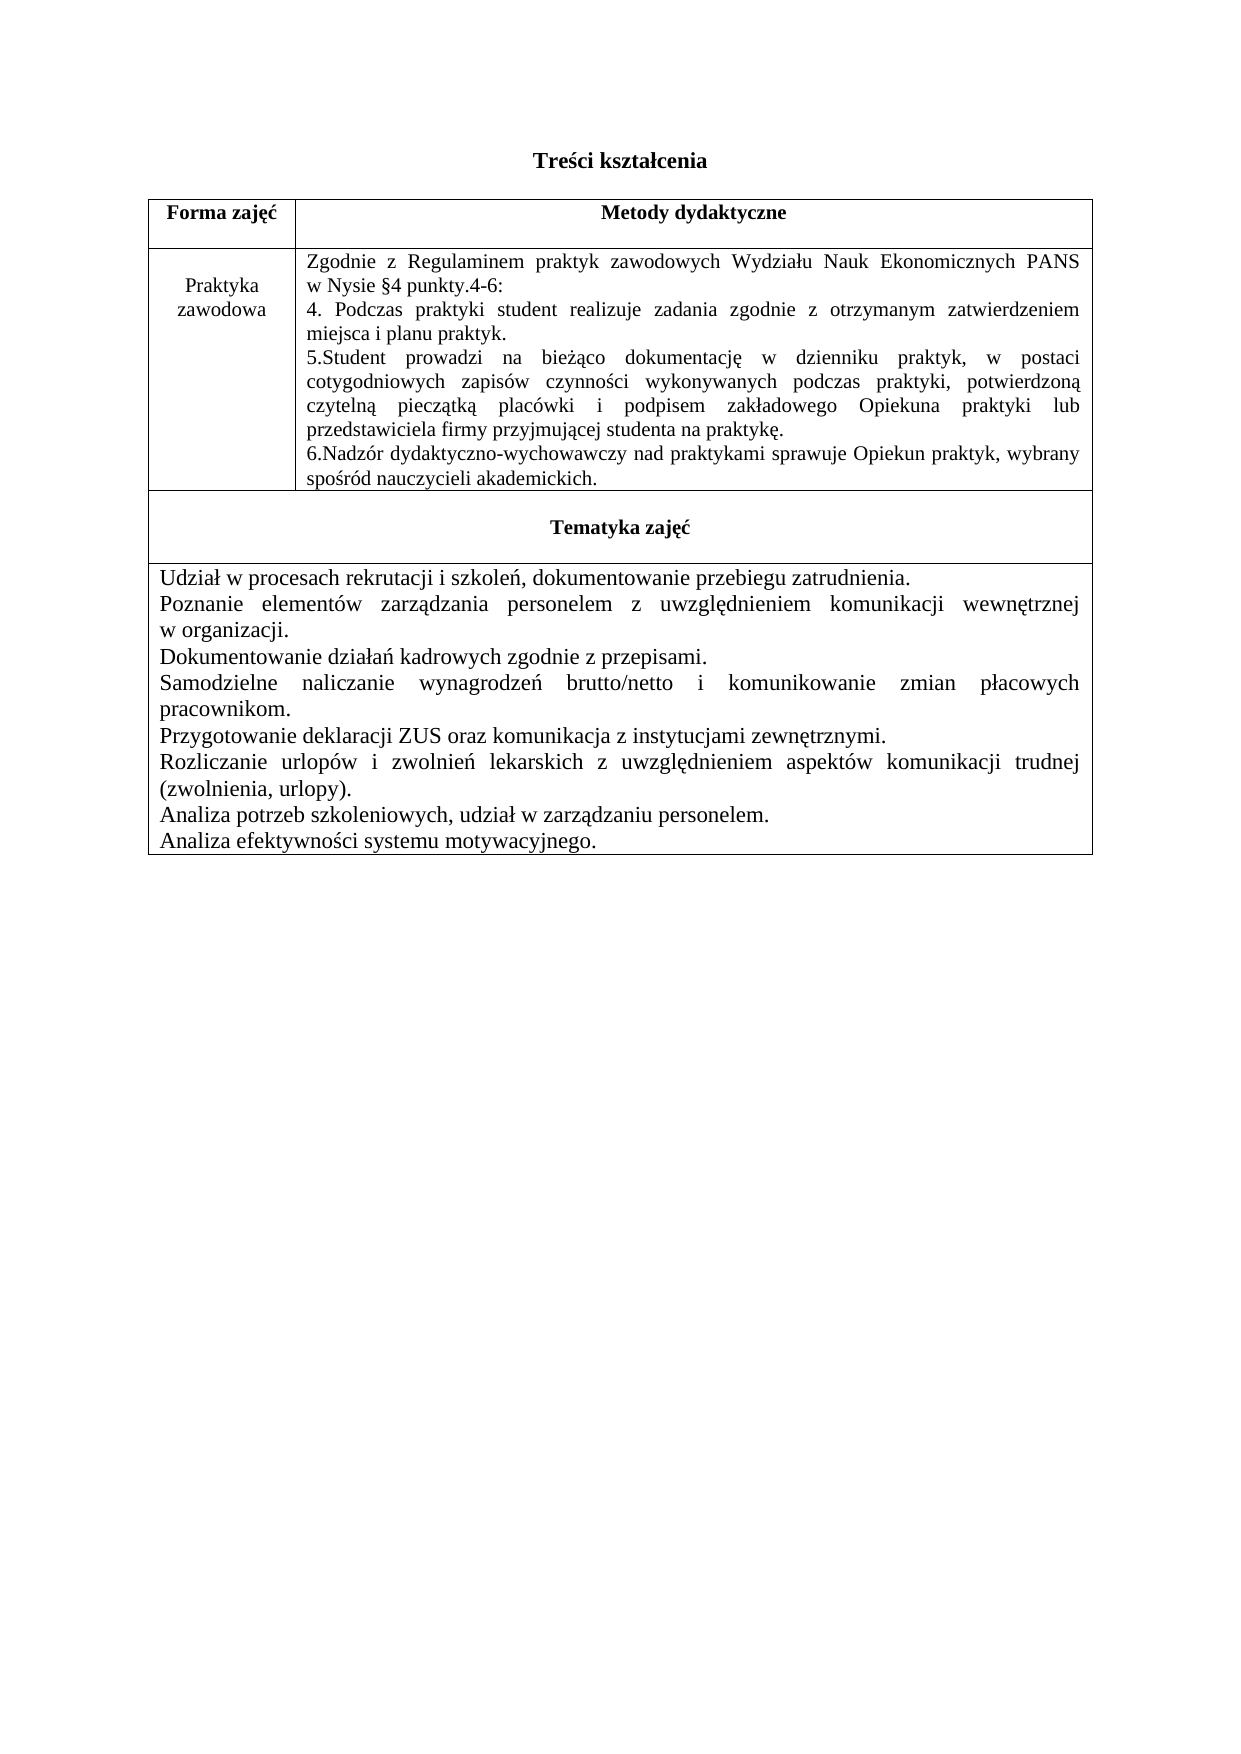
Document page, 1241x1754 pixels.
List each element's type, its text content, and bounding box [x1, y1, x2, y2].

table_cell Udział w procesach rekrutacji i szkoleń, dokumentowanie przebiegu zatrudnienia. Poznanie elementów zarządzania personelem z uwzględnieniem komunikacji wewnętrznej w organizacji. Dokumentowanie działań kadrowych zgodnie z przepisami. Samodzielne naliczanie wynagrodzeń brutto/netto i komunikowanie zmian płacowych pracownikom. Przygotowanie deklaracji ZUS oraz komunikacja z instytucjami zewnętrznymi. Rozliczanie urlopów i zwolnień lekarskich z uwzględnieniem aspektów komunikacji trudnej (zwolnienia, urlopy). Analiza potrzeb szkoleniowych, udział w zarządzaniu personelem. Analiza efektywności systemu motywacyjnego. [149, 564, 1092, 854]
table_header Forma zajęć [149, 200, 295, 248]
text Treści kształcenia [148, 148, 1093, 174]
table_cell Tematyka zajęć [149, 491, 1092, 563]
table_cell Praktyka zawodowa [149, 249, 295, 489]
table_cell Zgodnie z Regulaminem praktyk zawodowych Wydziału Nauk Ekonomicznych PANS w Nysie §4 punkty.4-6: 4. Podczas praktyki student realizuje zadania zgodnie z otrzymanym zatwierdzeniem miejsca i planu praktyk. 5.Student prowadzi na bieżąco dokumentację w dzienniku praktyk, w postaci cotygodniowych zapisów czynności wykonywanych podczas praktyki, potwierdzoną czytelną pieczątką placówki i podpisem zakładowego Opiekuna praktyki lub przedstawiciela firmy przyjmującej studenta na praktykę. 6.Nadzór dydaktyczno-wychowawczy nad praktykami sprawuje Opiekun praktyk, wybrany spośród nauczycieli akademickich. [296, 249, 1092, 489]
table_header Metody dydaktyczne [296, 200, 1092, 248]
